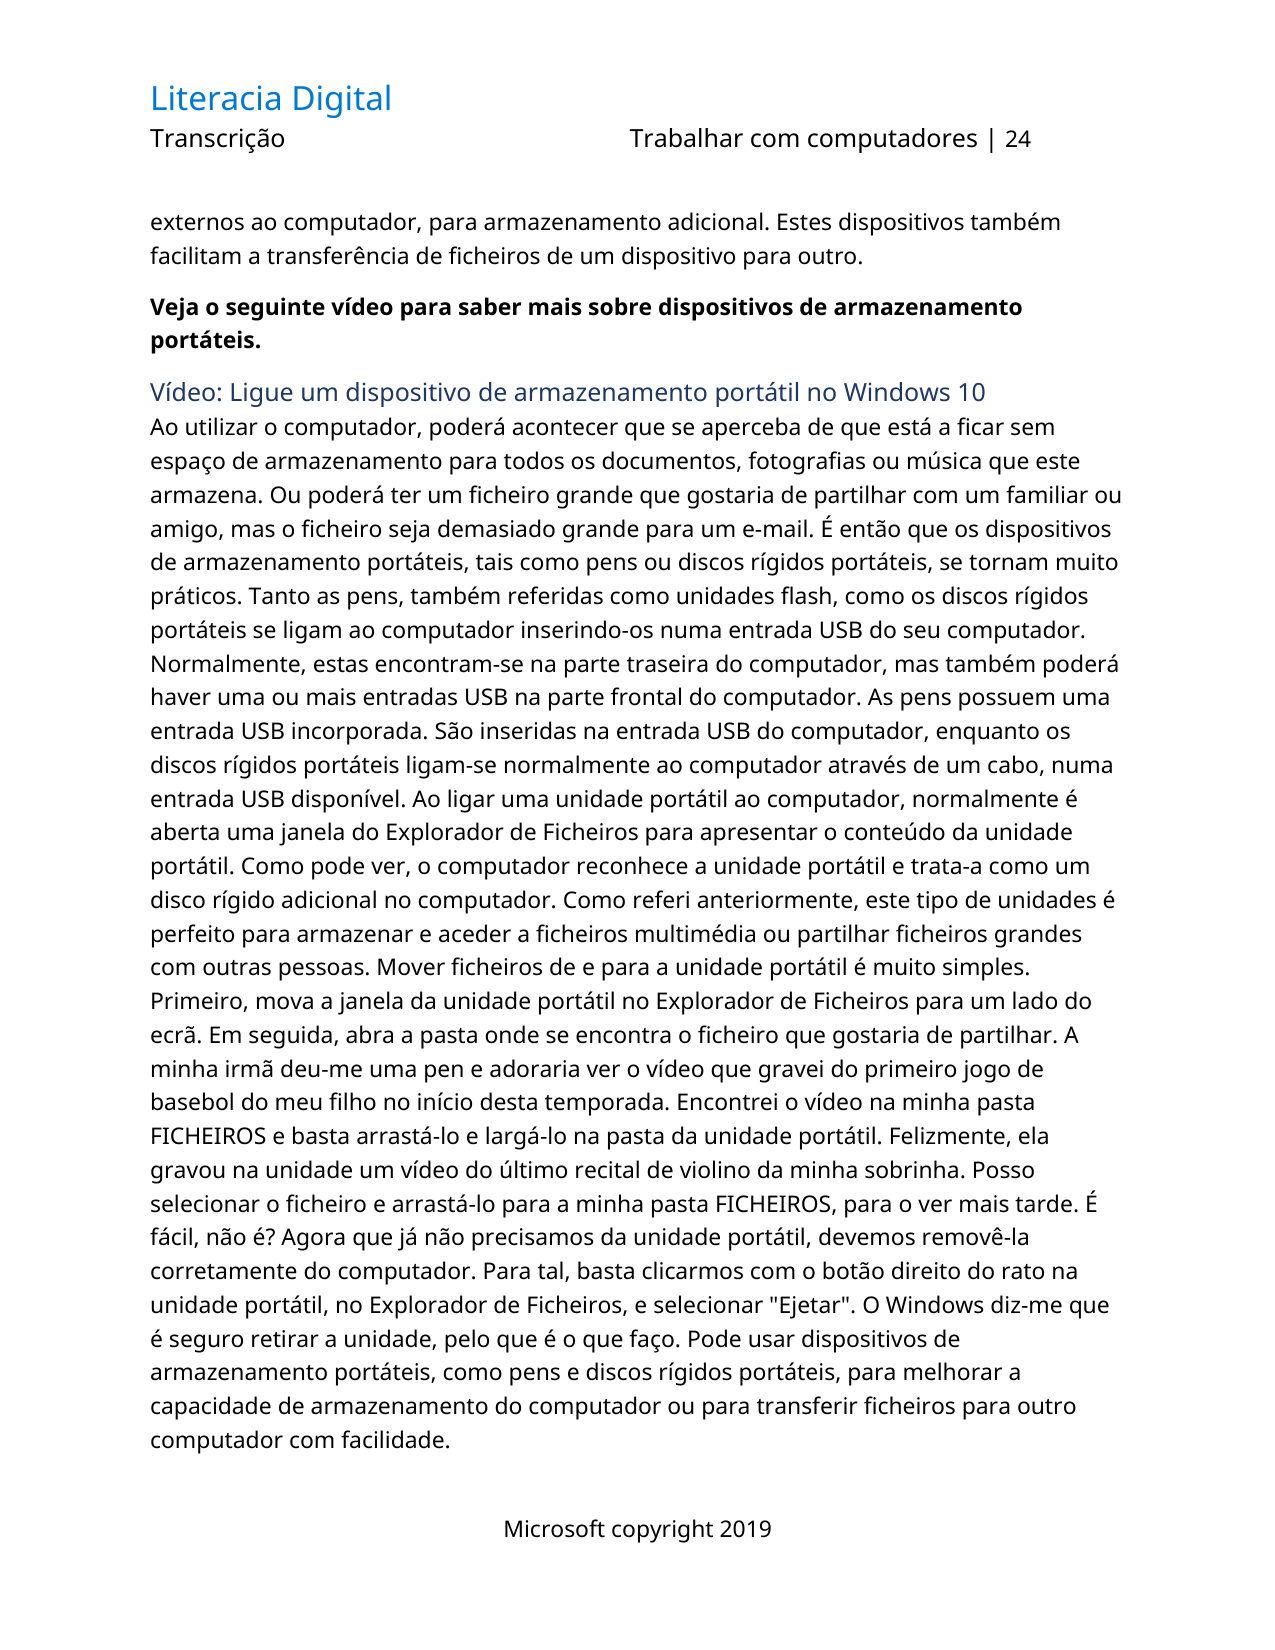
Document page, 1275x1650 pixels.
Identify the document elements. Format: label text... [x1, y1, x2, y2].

text Veja o seguinte vídeo para saber mais sobre dispositivos de armazenamento portáteis. [150, 290, 1125, 355]
text Ao utilizar o computador, poderá acontecer que se aperceba de que está a ficar sem espaço de armazenamento para todos os documentos, fotografias ou música que este armazena. Ou poderá ter um ficheiro grande que gostaria de partilhar com um familiar ou amigo, mas o ficheiro seja demasiado grande para um e-mail. É então que os dispositivos de armazenamento portáteis, tais como pens ou discos rígidos portáteis, se tornam muito práticos. Tanto as pens, também referidas como unidades flash, como os discos rígidos portáteis se ligam ao computador inserindo-os numa entrada USB do seu computador. Normalmente, estas encontram-se na parte traseira do computador, mas também poderá haver uma ou mais entradas USB na parte frontal do computador. As pens possuem uma entrada USB incorporada. São inseridas na entrada USB do computador, enquanto os discos rígidos portáteis ligam-se normalmente ao computador através de um cabo, numa entrada USB disponível. Ao ligar uma unidade portátil ao computador, normalmente é aberta uma janela do Explorador de Ficheiros para apresentar o conteúdo da unidade portátil. Como pode ver, o computador reconhece a unidade portátil e trata-a como um disco rígido adicional no computador. Como referi anteriormente, este tipo de unidades é perfeito para armazenar e aceder a ficheiros multimédia ou partilhar ficheiros grandes com outras pessoas. Mover ficheiros de e para a unidade portátil é muito simples. Primeiro, mova a janela da unidade portátil no Explorador de Ficheiros para um lado do ecrã. Em seguida, abra a pasta onde se encontra o ficheiro que gostaria de partilhar. A minha irmã deu-me uma pen e adoraria ver o vídeo que gravei do primeiro jogo de basebol do meu filho no início desta temporada. Encontrei o vídeo na minha pasta FICHEIROS e basta arrastá-lo e largá-lo na pasta da unidade portátil. Felizmente, ela gravou na unidade um vídeo do último recital de violino da minha sobrinha. Posso selecionar o ficheiro e arrastá-lo para a minha pasta FICHEIROS, para o ver mais tarde. É fácil, não é? Agora que já não precisamos da unidade portátil, devemos removê-la corretamente do computador. Para tal, basta clicarmos com o botão direito do rato na unidade portátil, no Explorador de Ficheiros, e selecionar "Ejetar". O Windows diz-me que é seguro retirar a unidade, pelo que é o que faço. Pode usar dispositivos de armazenamento portáteis, como pens e discos rígidos portáteis, para melhorar a capacidade de armazenamento do computador ou para transferir ficheiros para outro computador com facilidade. [150, 411, 1125, 1455]
subtitle Vídeo: Ligue um dispositivo de armazenamento portátil no Windows 10 [150, 374, 1125, 409]
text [150, 206, 1125, 271]
